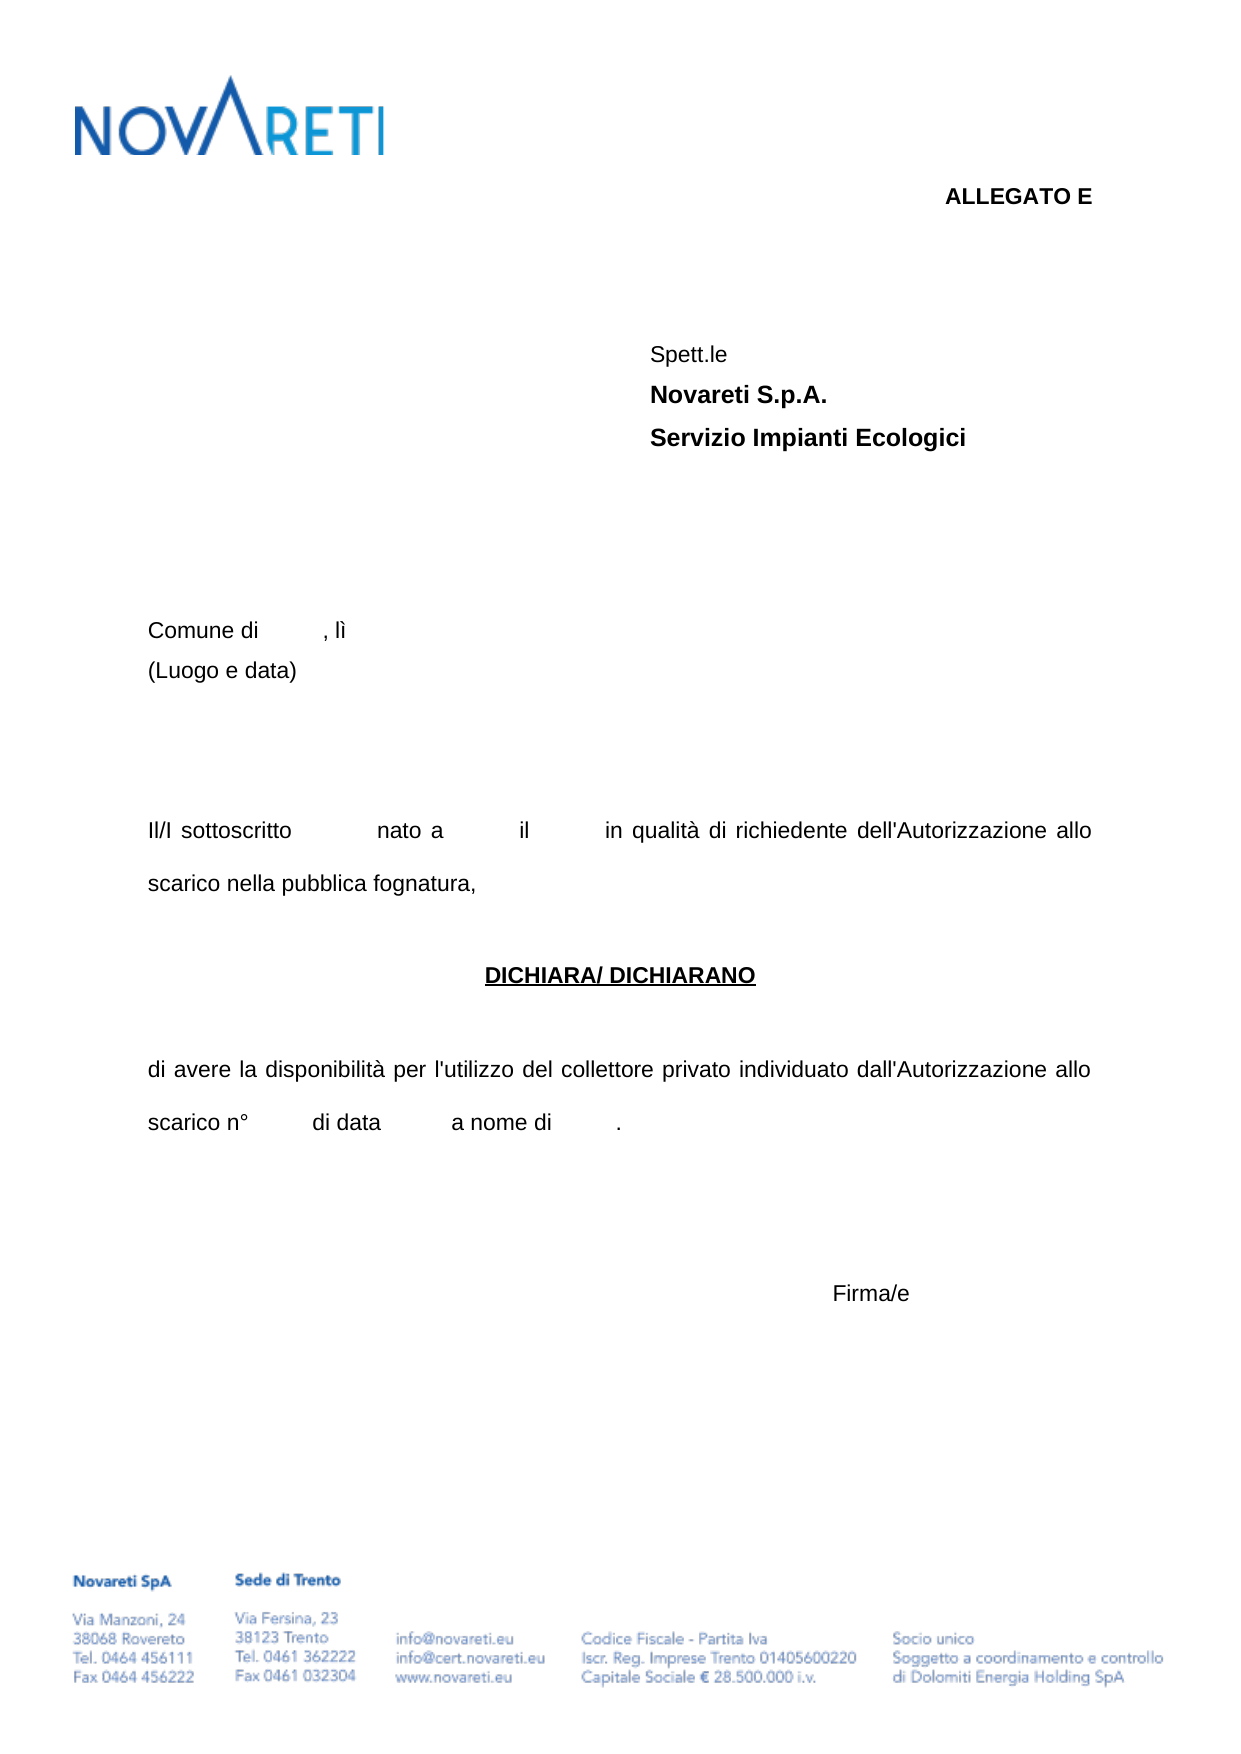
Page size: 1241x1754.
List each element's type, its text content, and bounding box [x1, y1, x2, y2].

text Servizio Impianti Ecologici [650, 423, 1092, 452]
text Il/I sottoscritto nato a il in qualità di richiedente dell'Autorizzazione allo scarico nella pubblica fognatura, [148, 817, 1092, 896]
subtitle DICHIARA/ DICHIARANO [148, 962, 1092, 988]
text Comune di , lì [148, 617, 1092, 644]
text Spett.le [650, 341, 1092, 367]
text (Luogo e data) [148, 657, 1092, 683]
text ALLEGATO E [148, 183, 1092, 209]
text di avere la disponibilità per l'utilizzo del collettore privato individuato dall'Autorizzazione allo scarico n° di data a nome di . [148, 1056, 1092, 1135]
text Firma/e [650, 1280, 1092, 1306]
text Novareti S.p.A. [650, 380, 1092, 409]
